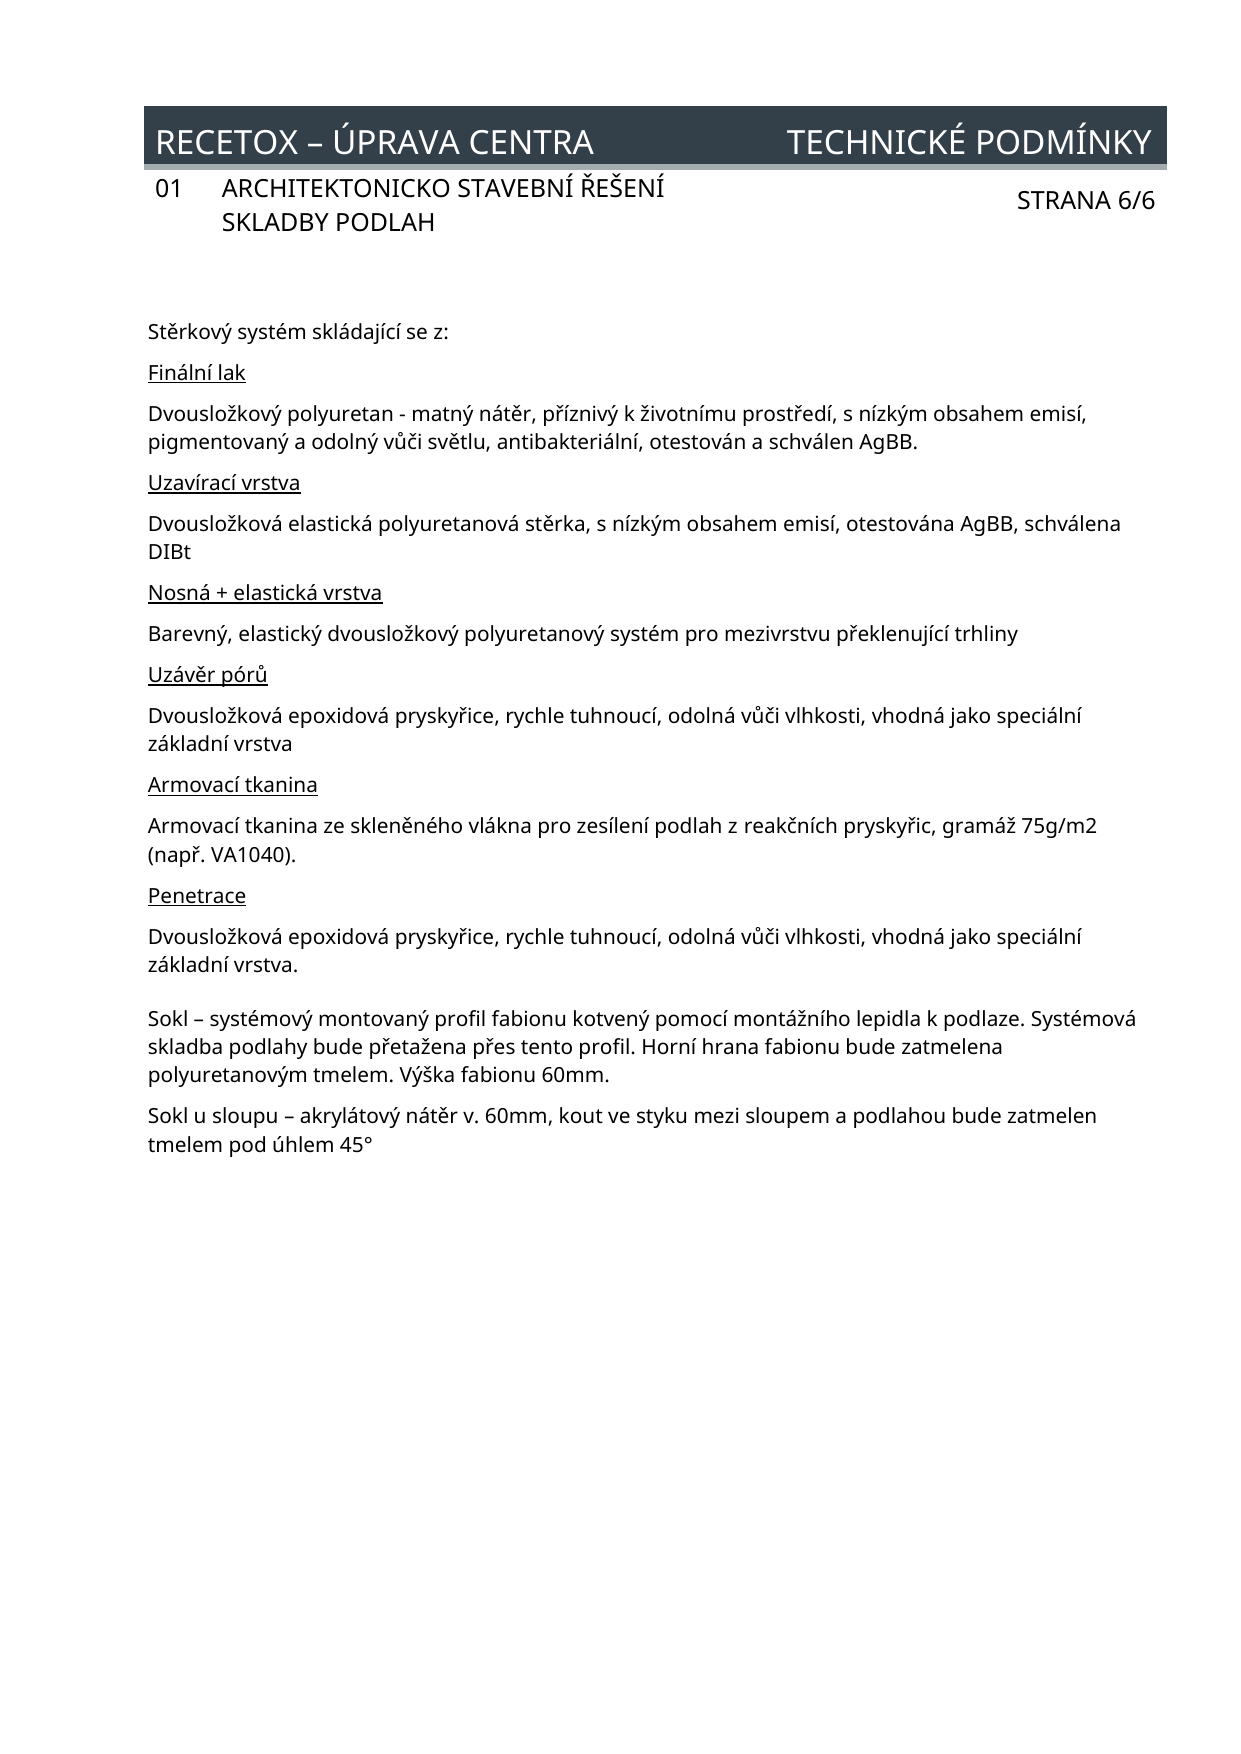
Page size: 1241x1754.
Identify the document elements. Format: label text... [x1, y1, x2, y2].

text Dvousložková epoxidová pryskyřice, rychle tuhnoucí, odolná vůči vlhkosti, vhodná jako speciální základní vrstva [148, 701, 1152, 758]
text Sokl – systémový montovaný profil fabionu kotvený pomocí montážního lepidla k podlaze. Systémová skladba podlahy bude přetažena přes tento profil. Horní hrana fabionu bude zatmelena polyuretanovým tmelem. Výška fabionu 60mm. [148, 1004, 1152, 1089]
text Dvousložková epoxidová pryskyřice, rychle tuhnoucí, odolná vůči vlhkosti, vhodná jako speciální základní vrstva. [148, 922, 1152, 979]
text Sokl u sloupu – akrylátový nátěr v. 60mm, kout ve styku mezi sloupem a podlahou bude zatmelen tmelem pod úhlem 45° [148, 1101, 1152, 1158]
text Finální lak [148, 358, 1152, 386]
text Dvousložkový polyuretan - matný nátěr, příznivý k životnímu prostředí, s nízkým obsahem emisí, pigmentovaný a odolný vůči světlu, antibakteriální, otestován a schválen AgBB. [148, 399, 1152, 456]
text Uzávěr pórů [148, 660, 1152, 689]
text Barevný, elastický dvousložkový polyuretanový systém pro mezivrstvu překlenující trhliny [148, 619, 1152, 648]
text Dvousložková elastická polyuretanová stěrka, s nízkým obsahem emisí, otestována AgBB, schválena DIBt [148, 509, 1152, 566]
text Armovací tkanina ze skleněného vlákna pro zesílení podlah z reakčních pryskyřic, gramáž 75g/m2 (např. VA1040). [148, 811, 1152, 868]
text Uzavírací vrstva [148, 468, 1152, 496]
text Armovací tkanina [148, 771, 1152, 799]
text Nosná + elastická vrstva [148, 578, 1152, 607]
text Stěrkový systém skládající se z: [148, 317, 1152, 345]
text Penetrace [148, 881, 1152, 909]
